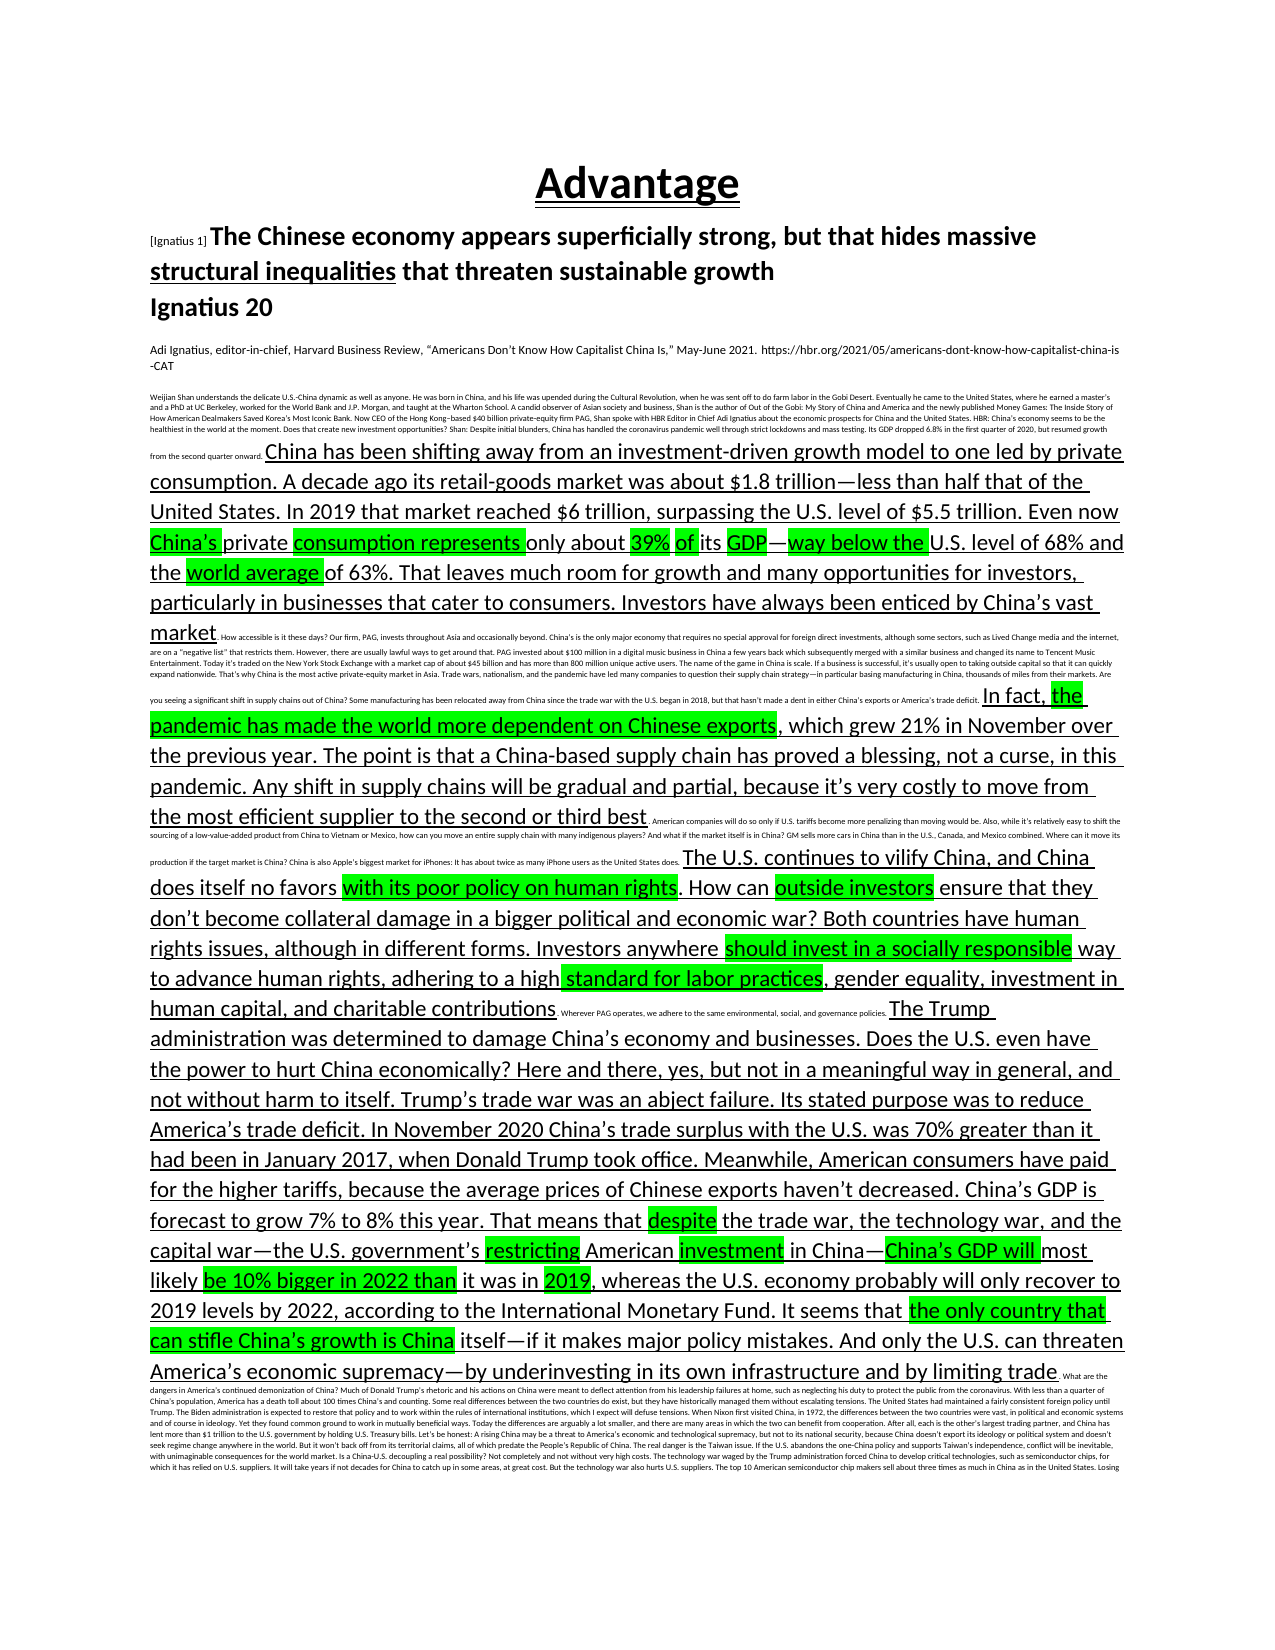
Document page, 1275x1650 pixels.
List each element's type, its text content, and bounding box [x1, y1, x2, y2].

text Adi Ignatius, editor-in-chief, Harvard Business Review, “Americans Don’t Know How Capitalist China Is,” May-June 2021. https://hbr.org/2021/05/americans-dont-know-how-capitalist-china-is -CAT [150, 342, 1125, 374]
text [150, 392, 1125, 1351]
subtitle [Ignatius 1] The Chinese economy appears superficially strong, but that hides massive structural inequalities that threaten sustainable growth [150, 219, 1125, 287]
text Ignatius 20 [150, 290, 1125, 323]
subtitle Advantage [150, 154, 1125, 210]
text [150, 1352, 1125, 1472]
